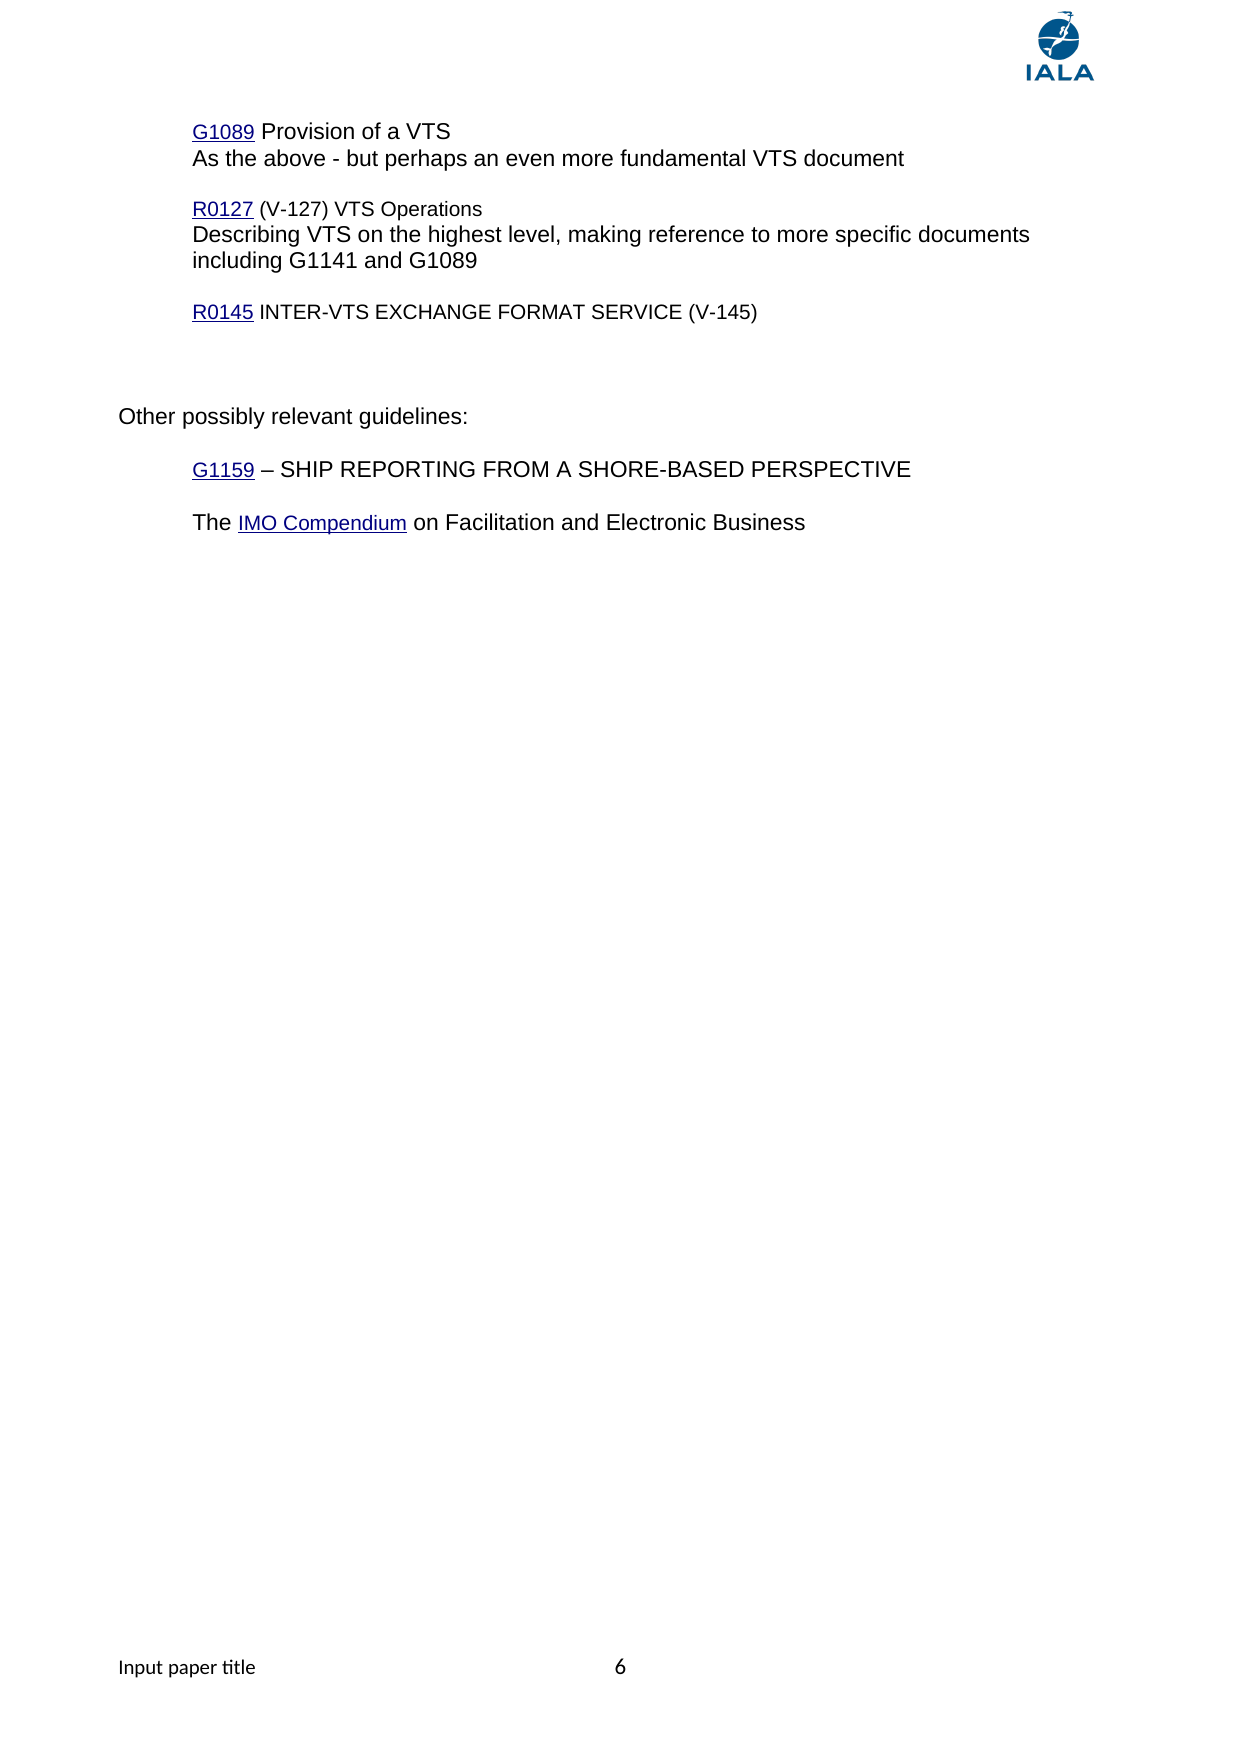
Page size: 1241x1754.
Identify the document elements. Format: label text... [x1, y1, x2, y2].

text R0127 (V-127) VTS Operations Describing VTS on the highest level, making reference to more specific documents including G1141 and G1089 [192, 197, 1122, 274]
text R0145 INTER-VTS EXCHANGE FORMAT SERVICE (V-145) [192, 300, 1122, 324]
text The IMO Compendium on Facilitation and Electronic Business [192, 509, 1122, 535]
text G1159 – SHIP REPORTING FROM A SHORE-BASED PERSPECTIVE [192, 456, 1122, 482]
text Other possibly relevant guidelines: [118, 403, 1122, 429]
text As the above - but perhaps an even more fundamental VTS document [192, 144, 1122, 171]
text G1089 Provision of a VTS [192, 118, 1122, 144]
picture [1011, 3, 1106, 96]
